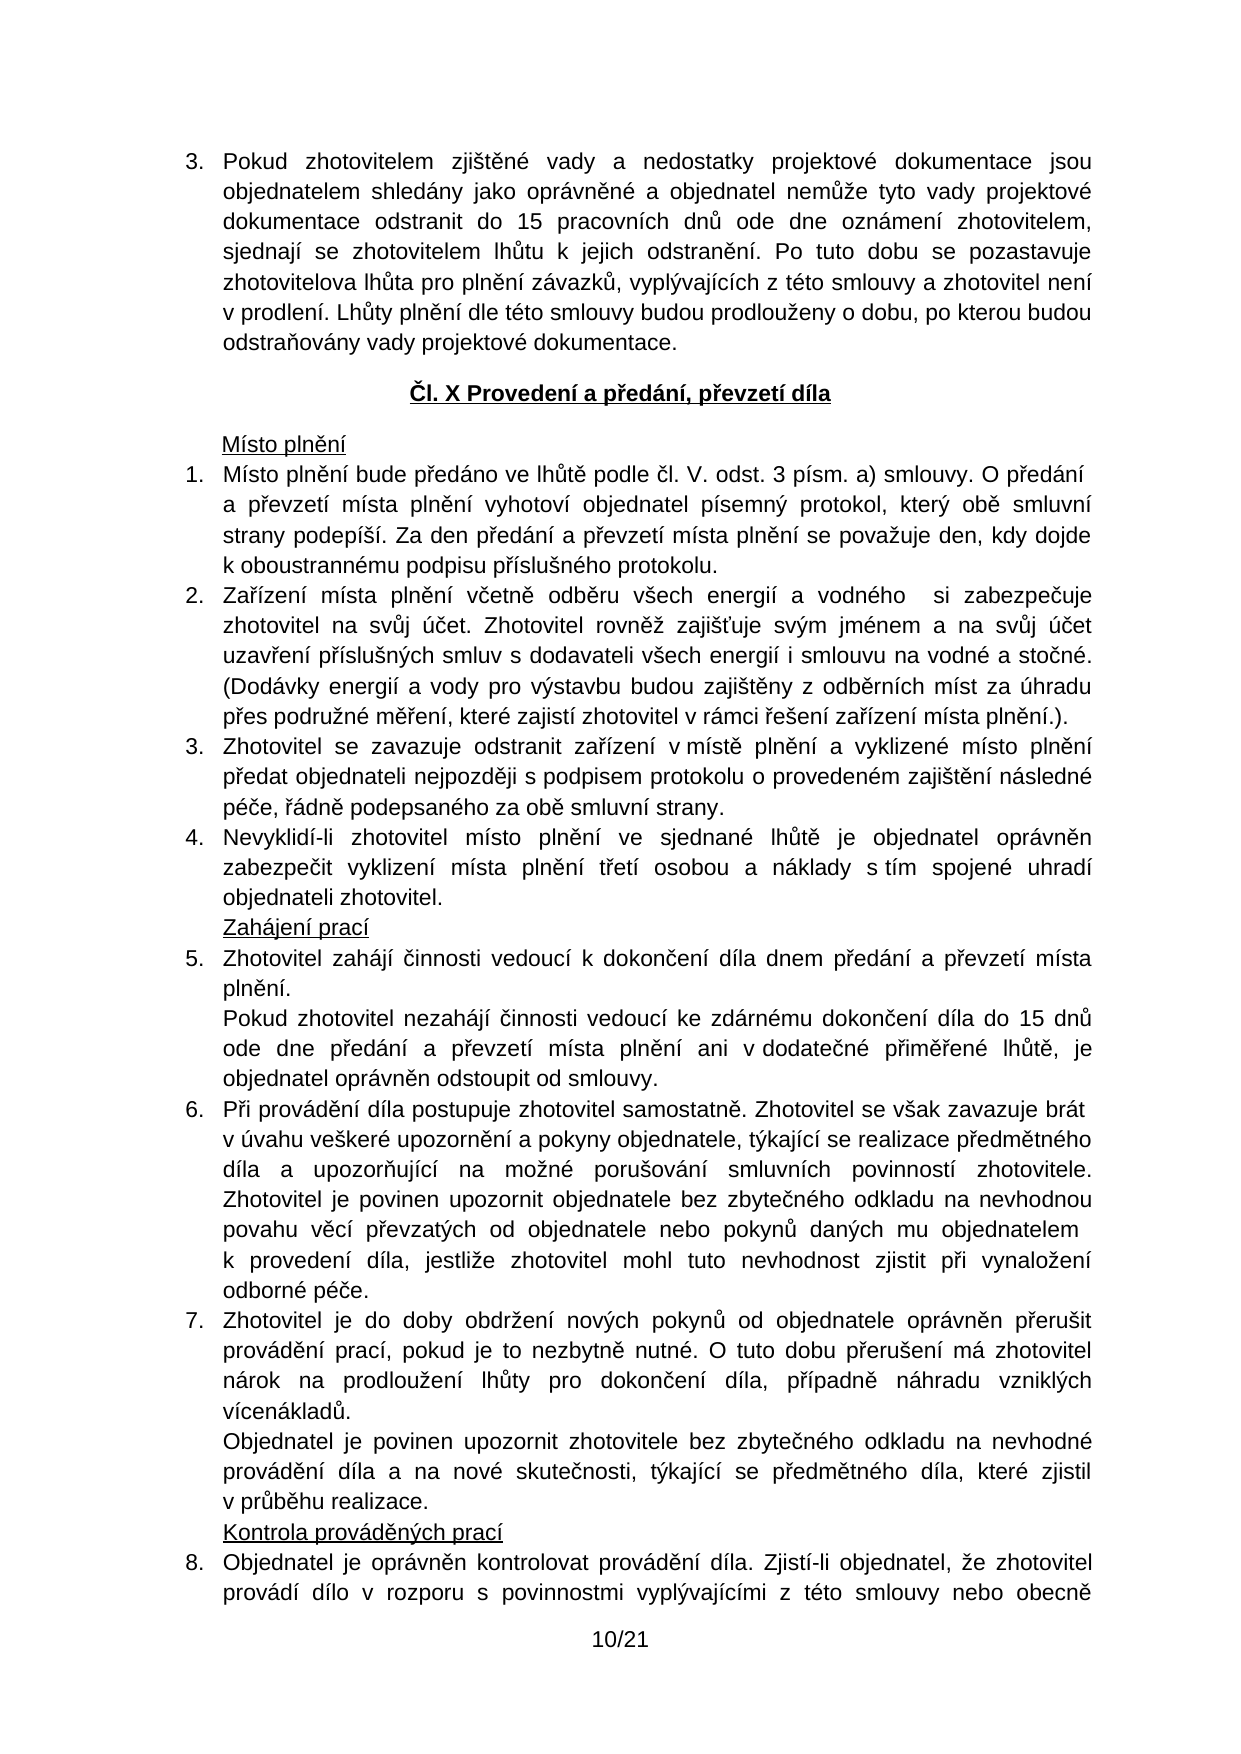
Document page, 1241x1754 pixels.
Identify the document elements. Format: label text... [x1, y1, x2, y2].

list Místo plnění bude předáno ve lhůtě podle čl. V. odst. 3 písm. a) smlouvy. O předání a převzetí místa plnění vyhotoví objednatel písemný protokol, který obě smluvní strany podepíší. Za den předání a převzetí místa plnění se považuje den, kdy dojde k oboustrannému podpisu příslušného protokolu. [185, 461, 1093, 578]
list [185, 1549, 1093, 1605]
list Nevyklidí-li zhotovitel místo plnění ve sjednané lhůtě je objednatel oprávněn zabezpečit vyklizení místa plnění třetí osobou a náklady s tím spojené uhradí objednateli zhotovitel. [185, 824, 1093, 910]
list Zařízení místa plnění včetně odběru všech energií a vodného si zabezpečuje zhotovitel na svůj účet. Zhotovitel rovněž zajišťuje svým jménem a na svůj účet uzavření příslušných smluv s dodavateli všech energií i smlouvu na vodné a stočné. (Dodávky energií a vody pro výstavbu budou zajištěny z odběrních míst za úhradu přes podružné měření, které zajistí zhotovitel v rámci řešení zařízení místa plnění.). [185, 582, 1093, 729]
text Čl. X Provedení a předání, převzetí díla [148, 380, 1093, 406]
list Zhotovitel se zavazuje odstranit zařízení v místě plnění a vyklizené místo plnění předat objednateli nejpozději s podpisem protokolu o provedeném zajištění následné péče, řádně podepsaného za obě smluvní strany. [185, 733, 1093, 820]
list Kontrola prováděných prací [223, 1518, 1093, 1545]
list Pokud zhotovitelem zjištěné vady a nedostatky projektové dokumentace jsou objednatelem shledány jako oprávněné a objednatel nemůže tyto vady projektové dokumentace odstranit do 15 pracovních dnů ode dne oznámení zhotovitelem, sjednají se zhotovitelem lhůtu k jejich odstranění. Po tuto dobu se pozastavuje zhotovitelova lhůta pro plnění závazků, vyplývajících z této smlouvy a zhotovitel není v prodlení. Lhůty plnění dle této smlouvy budou prodlouženy o dobu, po kterou budou odstraňovány vady projektové dokumentace. [185, 148, 1093, 355]
list Při provádění díla postupuje zhotovitel samostatně. Zhotovitel se však zavazuje brát v úvahu veškeré upozornění a pokyny objednatele, týkající se realizace předmětného díla a upozorňující na možné porušování smluvních povinností zhotovitele. Zhotovitel je povinen upozornit objednatele bez zbytečného odkladu na nevhodnou povahu věcí převzatých od objednatele nebo pokynů daných mu objednatelem k provedení díla, jestliže zhotovitel mohl tuto nevhodnost zjistit při vynaložení odborné péče. [185, 1096, 1093, 1303]
list Zahájení prací [223, 914, 1093, 941]
list Zhotovitel je do doby obdržení nových pokynů od objednatele oprávněn přerušit provádění prací, pokud je to nezbytně nutné. O tuto dobu přerušení má zhotovitel nárok na prodloužení lhůty pro dokončení díla, případně náhradu vzniklých vícenákladů. Objednatel je povinen upozornit zhotovitele bez zbytečného odkladu na nevhodné provádění díla a na nové skutečnosti, týkající se předmětného díla, které zjistil v průběhu realizace. [185, 1307, 1093, 1514]
list Zhotovitel zahájí činnosti vedoucí k dokončení díla dnem předání a převzetí místa plnění. Pokud zhotovitel nezahájí činnosti vedoucí ke zdárnému dokončení díla do 15 dnů ode dne předání a převzetí místa plnění ani v dodatečné přiměřené lhůtě, je objednatel oprávněn odstoupit od smlouvy. [185, 944, 1093, 1092]
text Místo plnění [148, 431, 1093, 457]
